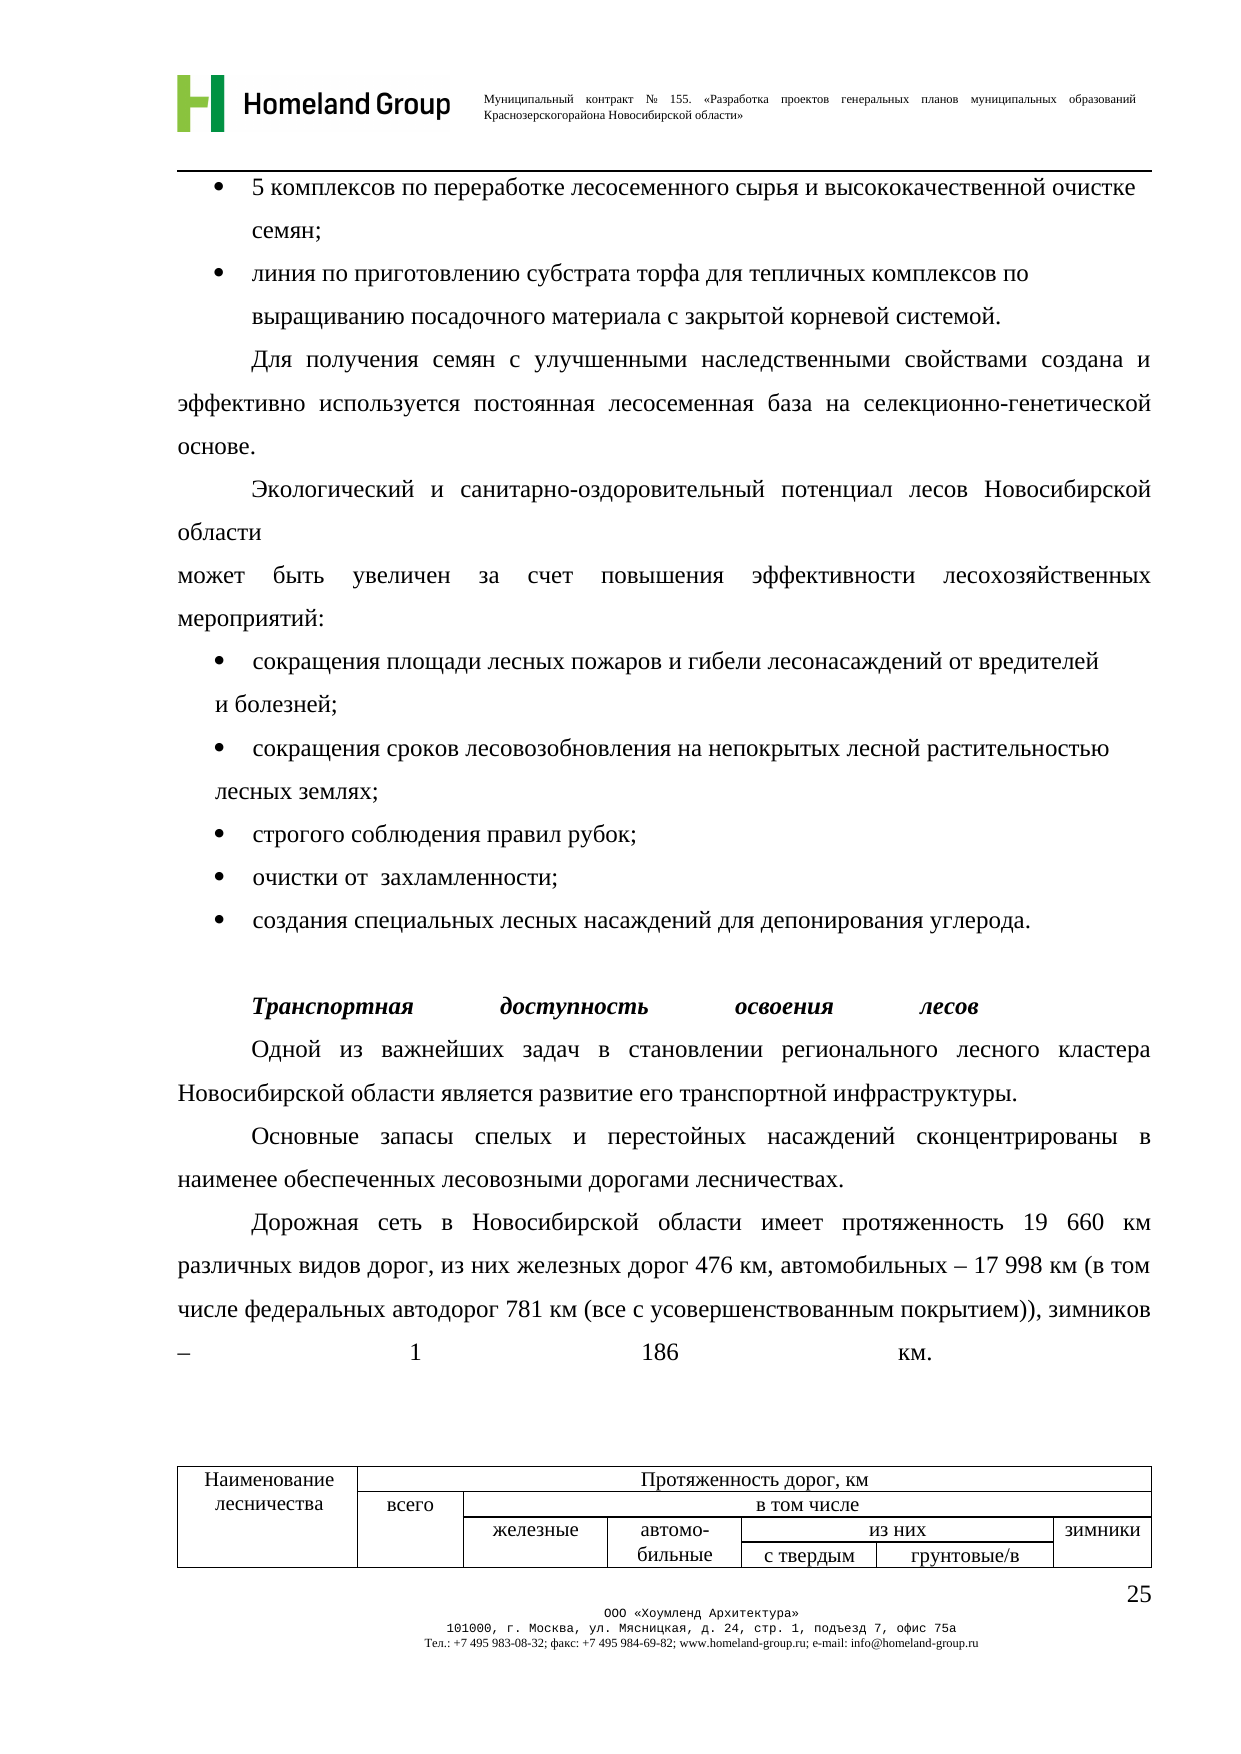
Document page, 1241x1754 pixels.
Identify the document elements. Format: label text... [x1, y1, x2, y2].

list очистки от захламленности; [215, 862, 1152, 891]
table_cell с твердым покрытием [742, 1543, 876, 1567]
list создания специальных лесных насаждений для депонирования углерода. [215, 905, 1152, 977]
table_cell всего [358, 1492, 463, 1567]
table_cell зимники [1054, 1518, 1151, 1567]
text может быть увеличен за счет повышения эффективности лесохозяйственных мероприятий: [177, 560, 1152, 632]
table_header Наименование лесничества [178, 1467, 357, 1567]
table_cell автомо- бильные [608, 1518, 741, 1567]
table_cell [877, 1543, 1053, 1567]
text Для получения семян с улучшенными наследственными свойствами создана и эффективно используется постоянная лесосеменная база на селекционно-генетической основе. [177, 344, 1152, 459]
picture [177, 75, 450, 132]
table_cell железные [464, 1518, 607, 1567]
text и болезней; [215, 689, 1152, 718]
text Экологический и санитарно-оздоровительный потенциал лесов Новосибирской области [177, 474, 1152, 546]
table_cell из них [742, 1518, 1053, 1541]
text Основные запасы спелых и перестойных насаждений сконцентрированы в наименее обеспеченных лесовозными дорогами лесничествах. [177, 1121, 1152, 1193]
text Транспортная доступность освоения лесов Одной из важнейших задач в становлении регионального лесного кластера Новосибирской области является развитие его транспортной инфраструктуры. [177, 991, 1152, 1107]
list сокращения сроков лесовозобновления на непокрытых лесной растительностью [215, 733, 1152, 761]
text Дорожная сеть в Новосибирской области имеет протяженность 19 660 км различных видов дорог, из них железных дорог 476 км, автомобильных – 17 998 км (в том числе федеральных автодорог 781 км (все с усовершенствованным покрытием)), зимников – 1 186 км. [177, 1207, 1152, 1409]
list сокращения площади лесных пожаров и гибели лесонасаждений от вредителей [215, 646, 1152, 675]
list линия по приготовлению субстрата торфа для тепличных комплексов по выращиванию посадочного материала с закрытой корневой системой. [214, 258, 1152, 330]
table_header Протяженность дорог, км [358, 1467, 1151, 1491]
list 5 комплексов по переработке лесосеменного сырья и высококачественной очистке семян; [214, 172, 1152, 244]
text лесных землях; [215, 776, 1152, 804]
table_cell в том числе [464, 1492, 1151, 1516]
list строгого соблюдения правил рубок; [215, 819, 1152, 848]
